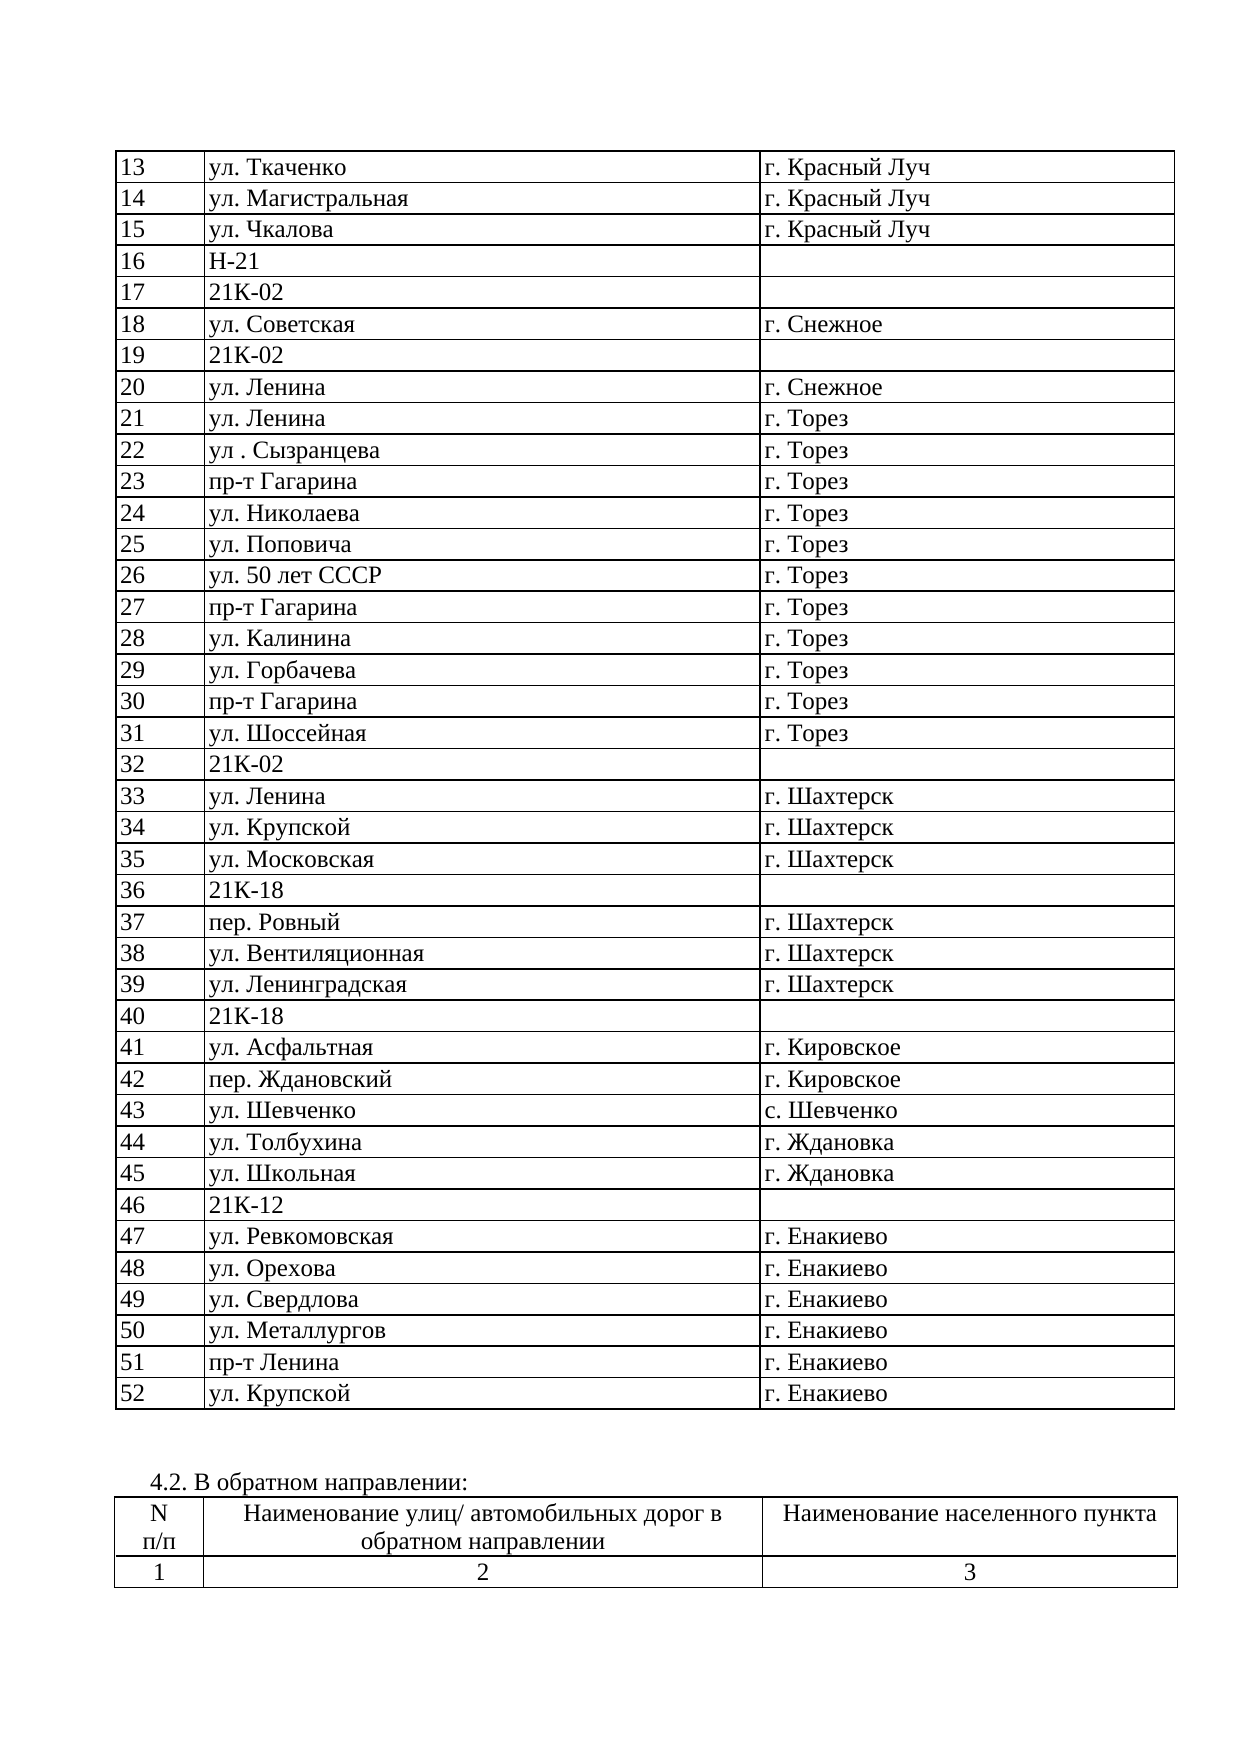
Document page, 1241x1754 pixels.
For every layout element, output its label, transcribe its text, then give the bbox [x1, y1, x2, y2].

table_cell ул. Московская [205, 844, 759, 873]
table_cell 37 [117, 907, 204, 936]
table_cell 32 [117, 749, 204, 779]
table_cell 14 [117, 183, 204, 213]
table_cell г. Красный Луч [761, 152, 1174, 181]
table_cell 26 [117, 561, 204, 590]
table_cell г. Торез [761, 718, 1174, 748]
table_cell 2 [204, 1557, 762, 1587]
table_cell г. Кировское [761, 1032, 1174, 1062]
table_cell г. Торез [761, 435, 1174, 464]
table_cell г. Шахтерск [761, 844, 1174, 873]
table_cell г. Ждановка [761, 1158, 1174, 1188]
table_cell г. Енакиево [761, 1316, 1174, 1345]
table_cell ул. Магистральная [205, 183, 759, 213]
table_cell г. Торез [761, 466, 1174, 496]
table_cell 20 [117, 372, 204, 402]
table_cell г. Шахтерск [761, 907, 1174, 936]
table_cell ул. Ленина [205, 372, 759, 402]
table_cell 27 [117, 592, 204, 622]
table_cell г. Торез [761, 592, 1174, 622]
table_cell г. Красный Луч [761, 183, 1174, 213]
table_cell ул. Орехова [205, 1253, 759, 1282]
table_cell ул. Ткаченко [205, 152, 759, 181]
table_cell пер. Ровный [205, 907, 759, 936]
table_cell г. Снежное [761, 372, 1174, 402]
table_cell пр-т Гагарина [205, 466, 759, 496]
table_cell 21К-02 [205, 277, 759, 307]
table_cell [761, 1001, 1174, 1031]
table_cell 30 [117, 686, 204, 716]
table_cell 44 [117, 1127, 204, 1157]
table_cell 21К-12 [205, 1190, 759, 1219]
text 4.2. В обратном направлении: [150, 1467, 1090, 1496]
table_cell г. Енакиево [761, 1253, 1174, 1282]
table_cell 36 [117, 875, 204, 905]
table_cell 34 [117, 812, 204, 842]
table_cell 17 [117, 277, 204, 307]
table_cell г. Торез [761, 403, 1174, 433]
table_cell 28 [117, 623, 204, 653]
table_header Наименование улиц/ автомобильных дорог в обратном направлении [204, 1498, 762, 1555]
table_cell г. Енакиево [761, 1378, 1174, 1408]
table_cell 46 [117, 1190, 204, 1219]
table_cell 3 [763, 1555, 1177, 1587]
table_cell г. Шахтерск [761, 781, 1174, 811]
table_cell ул. Советская [205, 309, 759, 339]
table_cell 51 [117, 1347, 204, 1377]
table_cell г. Торез [761, 529, 1174, 559]
table_cell 21К-18 [205, 875, 759, 905]
table_cell г. Шахтерск [761, 812, 1174, 842]
table_cell ул. Шевченко [205, 1095, 759, 1125]
table_cell г. Торез [761, 686, 1174, 716]
table_cell г. Енакиево [761, 1284, 1174, 1314]
table_cell г. Енакиево [761, 1347, 1174, 1377]
table_cell 18 [117, 309, 204, 339]
table_cell ул . Сызранцева [205, 435, 759, 464]
table_cell г. Шахтерск [761, 938, 1174, 968]
table_cell 39 [117, 970, 204, 999]
table_header Наименование населенного пункта [763, 1498, 1177, 1555]
table_cell пр-т Гагарина [205, 686, 759, 716]
table_cell г. Торез [761, 561, 1174, 590]
table_cell [761, 246, 1174, 276]
table_cell ул. Ленина [205, 403, 759, 433]
table_cell 21 [117, 403, 204, 433]
table_cell 40 [117, 1001, 204, 1031]
table_cell [761, 340, 1174, 370]
table_cell 33 [117, 781, 204, 811]
table_cell [761, 749, 1174, 779]
table_cell г. Шахтерск [761, 970, 1174, 999]
table_cell г. Кировское [761, 1064, 1174, 1094]
table_cell 19 [117, 340, 204, 370]
table_cell ул. Ленинградская [205, 970, 759, 999]
table_cell ул. Вентиляционная [205, 938, 759, 968]
table_cell 47 [117, 1221, 204, 1251]
table_cell 48 [117, 1253, 204, 1282]
table_cell г. Ждановка [761, 1127, 1174, 1157]
table_header N п/п [115, 1498, 203, 1555]
table_cell ул. Ревкомовская [205, 1221, 759, 1251]
table_cell 45 [117, 1158, 204, 1188]
table_cell ул. Крупской [205, 812, 759, 842]
table_cell 25 [117, 529, 204, 559]
table_cell 21К-18 [205, 1001, 759, 1031]
table_cell ул. Крупской [205, 1378, 759, 1408]
table_cell г. Снежное [761, 309, 1174, 339]
table_cell с. Шевченко [761, 1095, 1174, 1125]
table_cell 22 [117, 435, 204, 464]
table_cell 1 [115, 1556, 203, 1587]
table_cell 31 [117, 718, 204, 748]
table_cell 23 [117, 466, 204, 496]
table_cell 15 [117, 215, 204, 244]
table_cell г. Красный Луч [761, 215, 1174, 244]
table_cell 50 [117, 1316, 204, 1345]
table_cell ул. Николаева [205, 498, 759, 527]
table_cell г. Торез [761, 655, 1174, 685]
table_cell ул. Чкалова [205, 215, 759, 244]
table_cell [761, 875, 1174, 905]
table_cell ул. Металлургов [205, 1316, 759, 1345]
table_cell 29 [117, 655, 204, 685]
table_cell ул. Ленина [205, 781, 759, 811]
table_cell 41 [117, 1032, 204, 1062]
table_cell 16 [117, 246, 204, 276]
table_cell ул. Горбачева [205, 655, 759, 685]
table_cell пр-т Гагарина [205, 592, 759, 622]
table_cell ул. Школьная [205, 1158, 759, 1188]
table_cell 21К-02 [205, 749, 759, 779]
table_cell ул. Толбухина [205, 1127, 759, 1157]
table_cell г. Енакиево [761, 1221, 1174, 1251]
table_cell [761, 1190, 1174, 1219]
table_cell 13 [117, 152, 204, 181]
table_cell 38 [117, 938, 204, 968]
table_cell ул. Асфальтная [205, 1032, 759, 1062]
table_cell 43 [117, 1095, 204, 1125]
table_cell ул. Калинина [205, 623, 759, 653]
table_cell ул. Свердлова [205, 1284, 759, 1314]
table_cell Н-21 [205, 246, 759, 276]
table_cell 52 [117, 1378, 204, 1408]
table_cell 42 [117, 1064, 204, 1094]
table_cell пр-т Ленина [205, 1347, 759, 1377]
table_cell 24 [117, 498, 204, 527]
table_cell [761, 277, 1174, 307]
table_cell 49 [117, 1284, 204, 1314]
table_cell ул. Поповича [205, 529, 759, 559]
table_cell пер. Ждановский [205, 1064, 759, 1094]
table_cell 21К-02 [205, 340, 759, 370]
table_cell 35 [117, 844, 204, 873]
table_cell ул. 50 лет СССР [205, 561, 759, 590]
table_cell г. Торез [761, 498, 1174, 527]
table_cell г. Торез [761, 623, 1174, 653]
table_cell ул. Шоссейная [205, 718, 759, 748]
